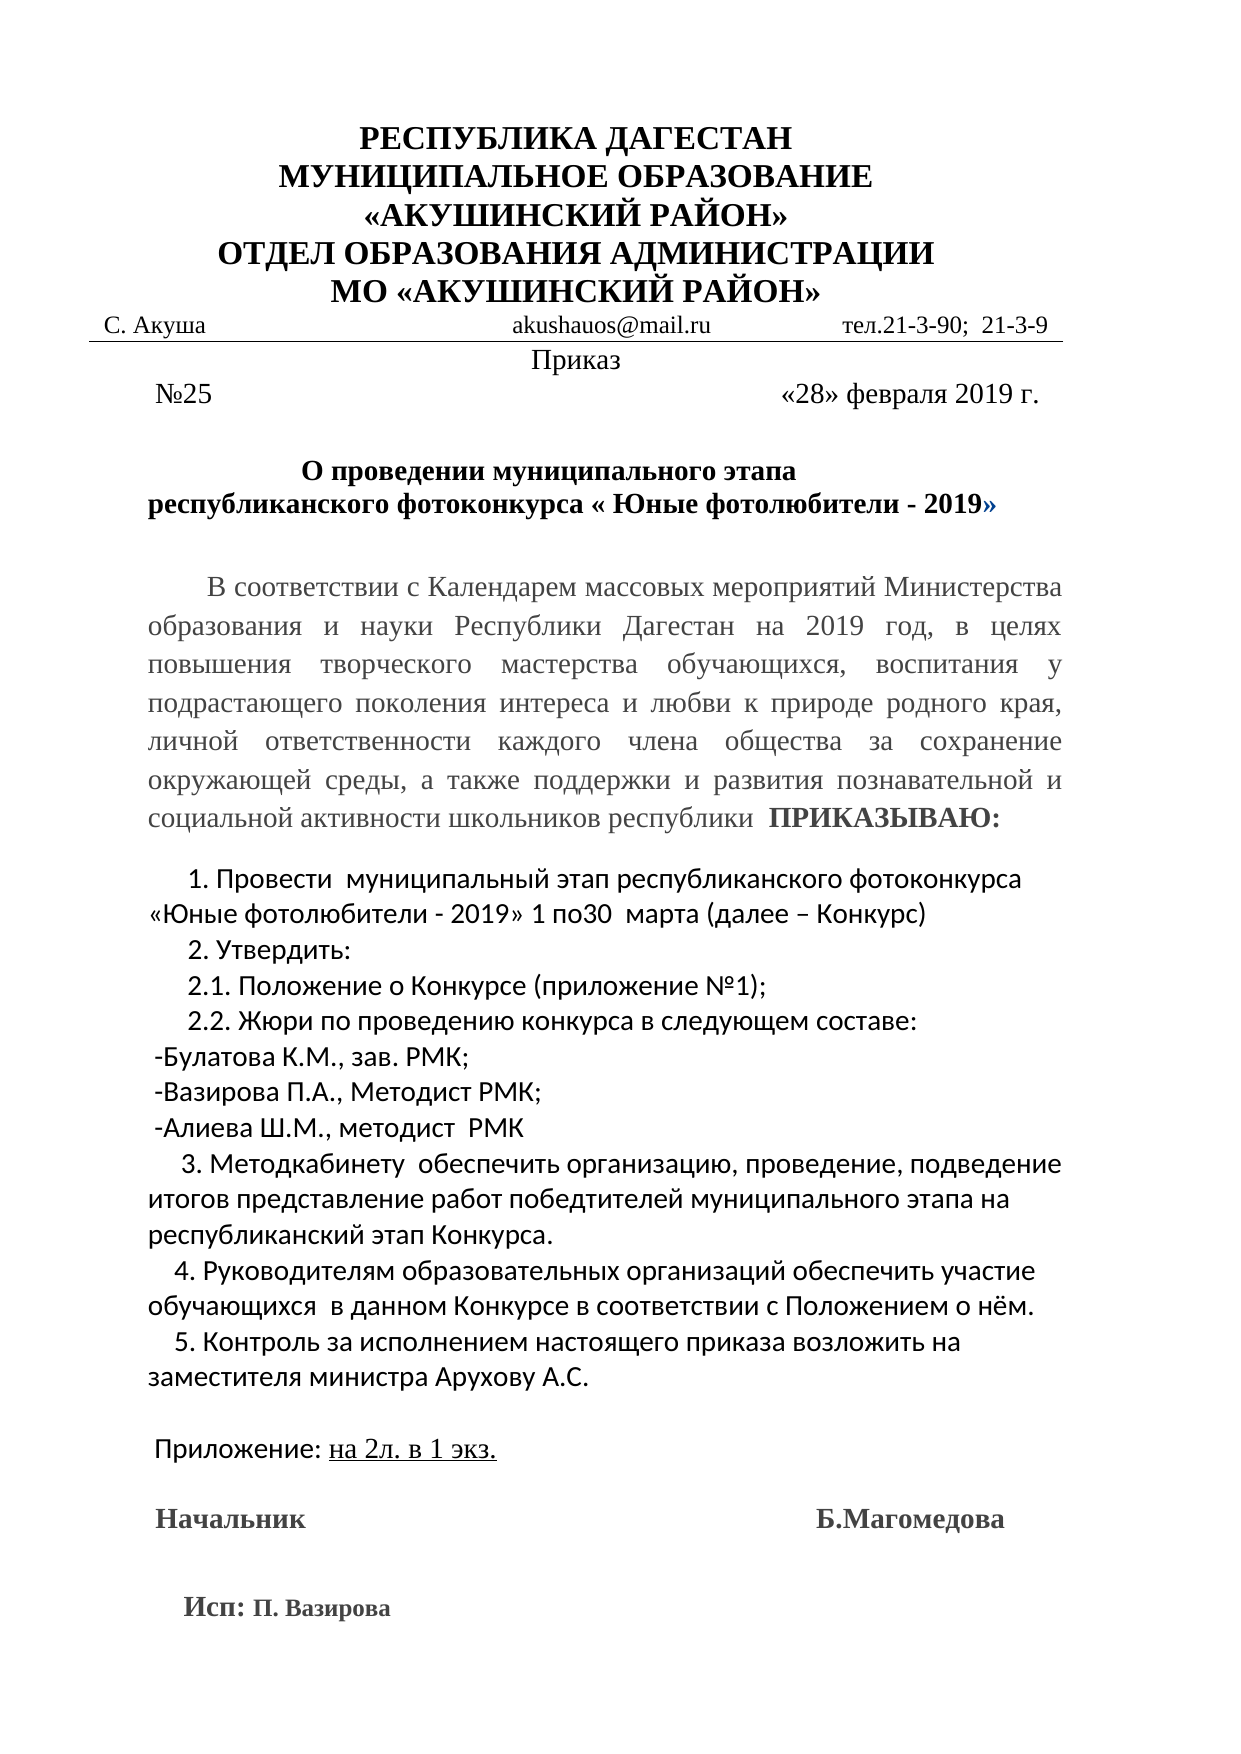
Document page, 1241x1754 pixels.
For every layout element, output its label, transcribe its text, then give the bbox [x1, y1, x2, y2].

text 3. Методкабинету обеспечить организацию, проведение, подведение итогов представление работ победтителей муниципального этапа на республиканский этап Конкурса. [148, 1145, 1063, 1252]
text С. Акуша akushauos@mail.ru тел.21-3-90; 21-3-9 [88, 310, 1063, 342]
text РЕСПУБЛИКА ДАГЕСТАН [88, 118, 1063, 156]
text 2.2. Жюри по проведению конкурса в следующем составе: [148, 1002, 1063, 1038]
text 2.1. Положение о Конкурсе (приложение №1); [148, 967, 1063, 1002]
text МО «АКУШИНСКИЙ РАЙОН» [88, 271, 1063, 310]
text Приказ [88, 342, 1063, 376]
text Исп: П. Вазирова [88, 1589, 1063, 1622]
text 5. Контроль за исполнением настоящего приказа возложить на заместителя министра Арухову А.С. [148, 1323, 1063, 1394]
text О проведении муниципального этапа республиканского фотоконкурса « Юные фотолюбители - 2019» [148, 453, 1063, 520]
text -Булатова К.М., зав. РМК; [148, 1038, 1063, 1073]
text «АКУШИНСКИЙ РАЙОН» [88, 195, 1063, 233]
text -Вазирова П.А., Методист РМК; [148, 1073, 1063, 1109]
text -Алиева Ш.М., методист РМК [148, 1109, 1063, 1145]
text ОТДЕЛ ОБРАЗОВАНИЯ АДМИНИСТРАЦИИ [88, 233, 1063, 271]
text В соответствии с Календарем массовых мероприятий Министерства образования и науки Республики Дагестан на 2019 год, в целях повышения творческого мастерства обучающихся, воспитания у подрастающего поколения интереса и любви к природе родного края, личной ответственности каждого члена общества за сохранение окружающей среды, а также поддержки и развития познавательной и социальной активности школьников республики ПРИКАЗЫВАЮ: [148, 569, 1063, 834]
text Приложение: на 2л. в 1 экз. [148, 1430, 1063, 1465]
text Начальник Б.Магомедова [88, 1501, 1063, 1534]
text №25 «28» февраля 2019 г. [148, 376, 1063, 409]
text МУНИЦИПАЛЬНОЕ ОБРАЗОВАНИЕ [88, 156, 1063, 195]
text 2. Утвердить: [148, 931, 1063, 967]
text 4. Руководителям образовательных организаций обеспечить участие обучающихся в данном Конкурсе в соответствии с Положением о нём. [148, 1252, 1063, 1323]
text 1. Провести муниципальный этап республиканского фотоконкурса «Юные фотолюбители - 2019» 1 по30 марта (далее – Конкурс) [148, 860, 1063, 931]
